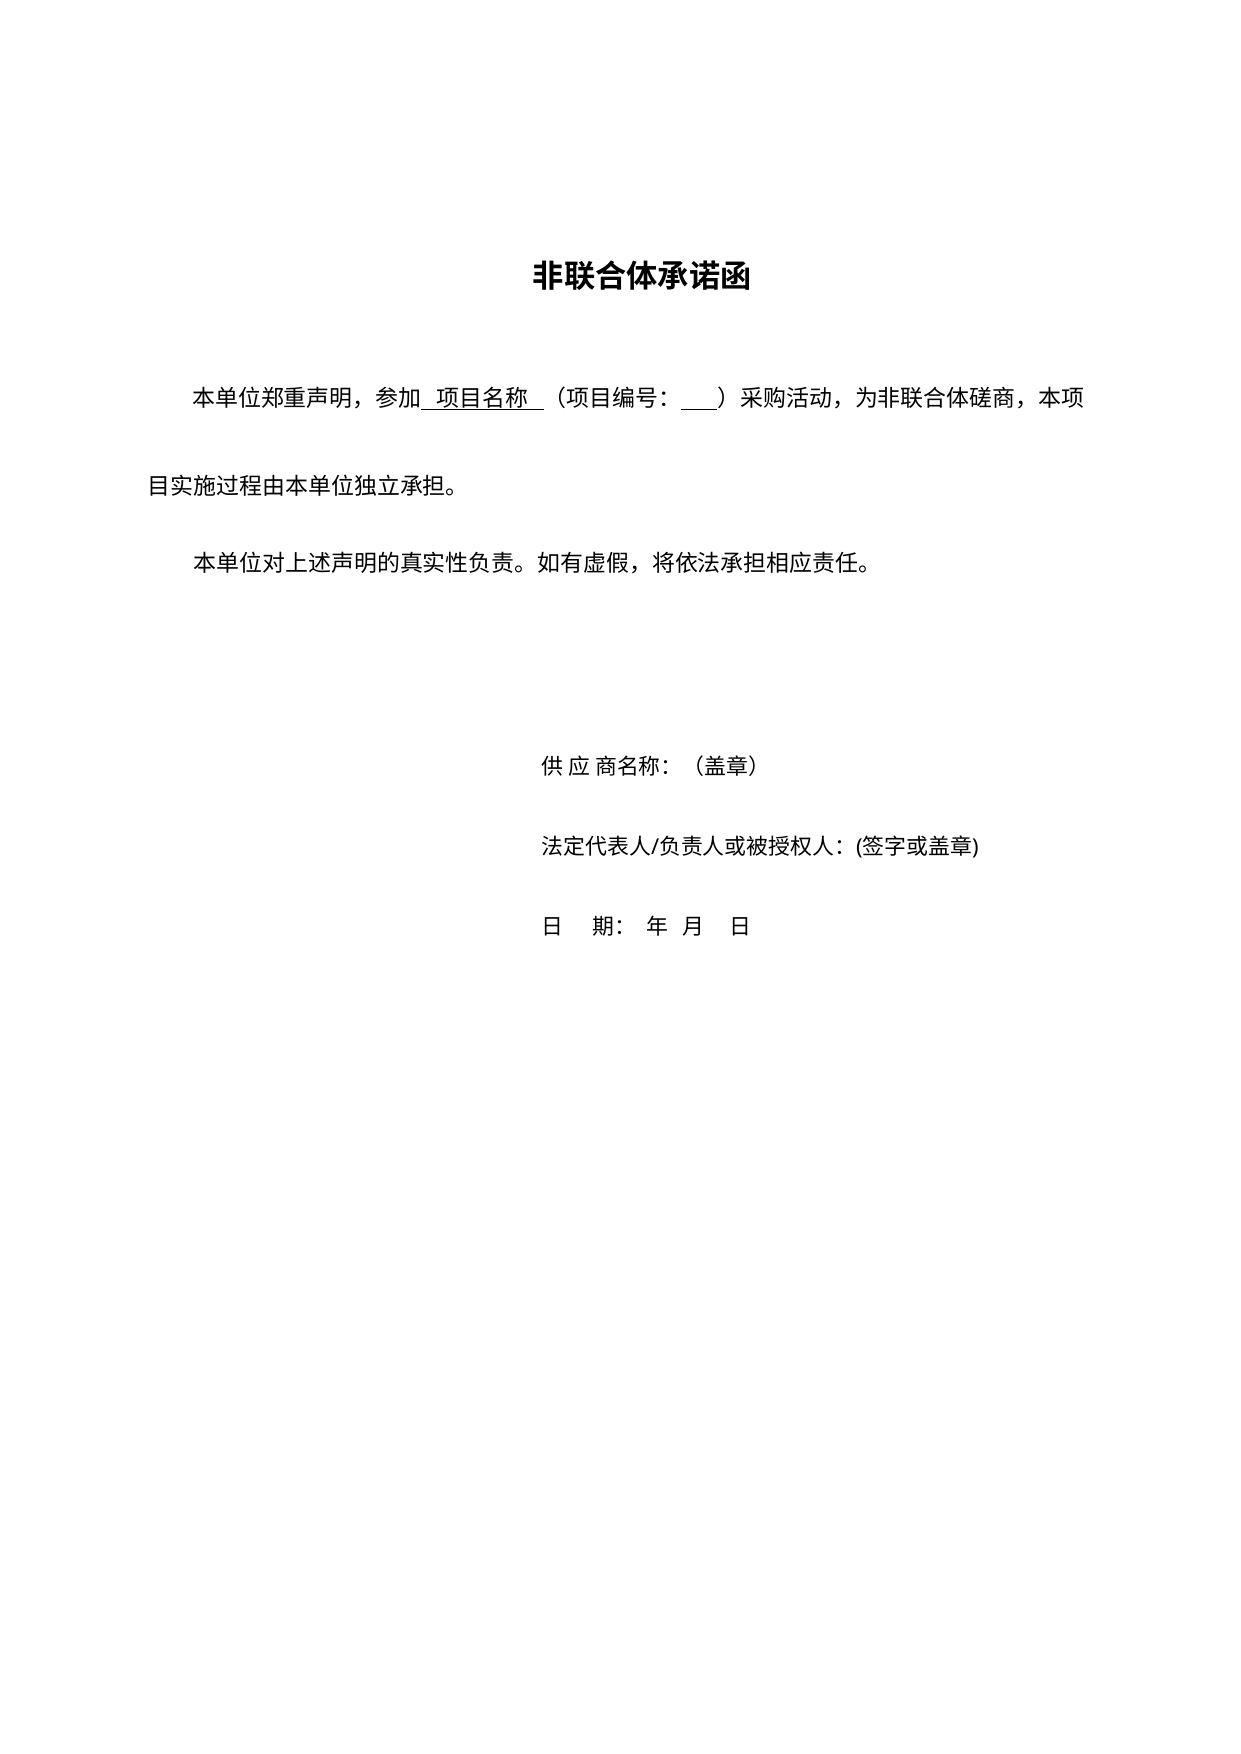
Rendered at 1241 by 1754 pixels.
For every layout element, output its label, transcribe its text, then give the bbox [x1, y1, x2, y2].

text 非联合体承诺函 [148, 241, 1093, 306]
text 本单位对上述声明的真实性负责。如有虚假，将依法承担相应责任。 [148, 529, 1093, 594]
text 日 期： 年 月 日 [148, 908, 1093, 941]
text 供 应 商名称：（盖章） [148, 748, 1093, 781]
text 法定代表人/负责人或被授权人：(签字或盖章) [148, 828, 1093, 861]
text 本单位郑重声明，参加 项目名称 （项目编号： ）采购活动，为非联合体磋商，本项目实施过程由本单位独立承担。 [148, 364, 1093, 517]
